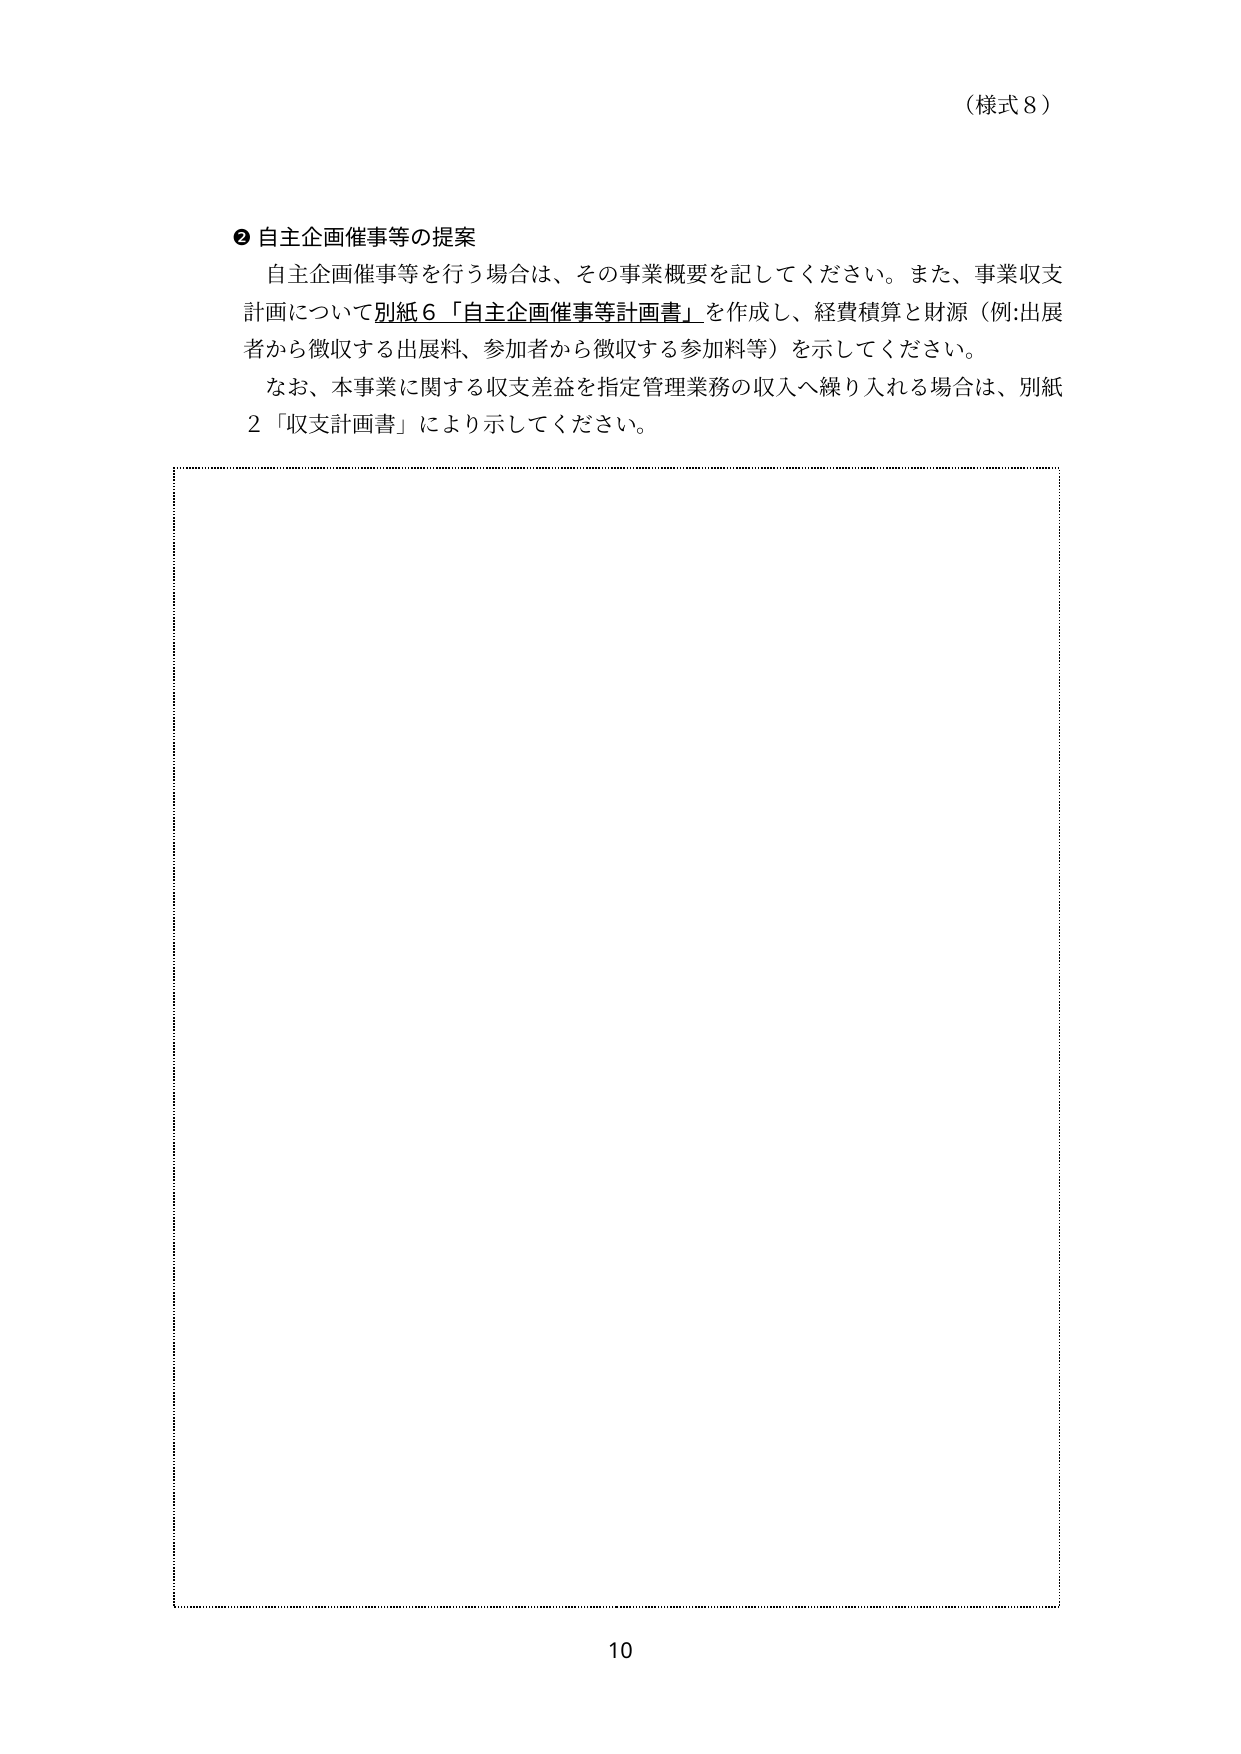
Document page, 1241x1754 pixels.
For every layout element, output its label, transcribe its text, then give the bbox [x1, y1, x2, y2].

text 自主企画催事等を行う場合は、その事業概要を記してください。また、事業収支計画について別紙６「自主企画催事等計画書」を作成し、経費積算と財源（例:出展者から徴収する出展料、参加者から徴収する参加料等）を示してください。 [243, 254, 1063, 367]
text なお、本事業に関する収支差益を指定管理業務の収入へ繰り入れる場合は、別紙２「収支計画書」により示してください。 [243, 367, 1063, 442]
text ❷ 自主企画催事等の提案 [177, 217, 1063, 254]
